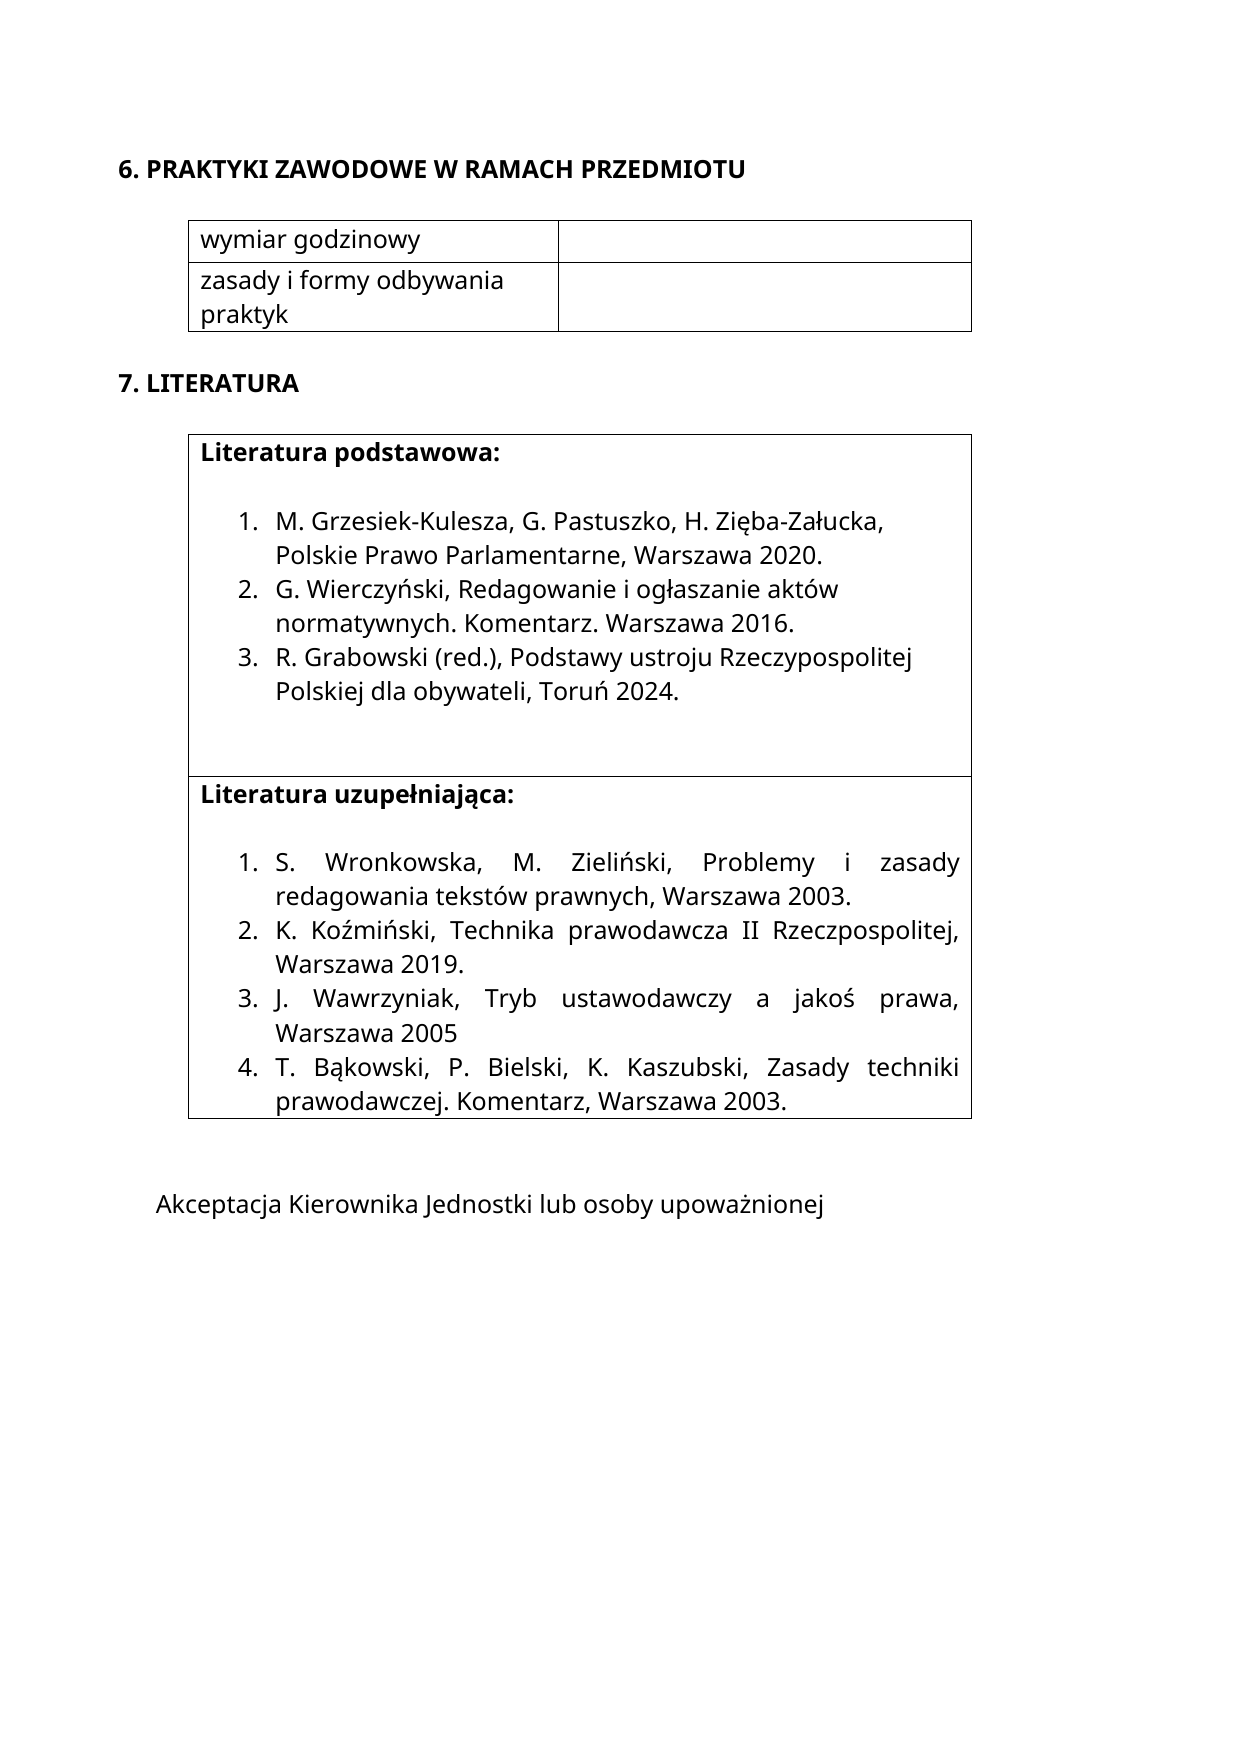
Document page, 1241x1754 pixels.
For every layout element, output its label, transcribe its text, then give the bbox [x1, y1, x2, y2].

table_cell [559, 263, 971, 331]
text Akceptacja Kierownika Jednostki lub osoby upoważnionej [156, 1187, 1122, 1221]
table_header Literatura podstawowa: M. Grzesiek-Kulesza, G. Pastuszko, H. Zięba-Załucka, Polskie Prawo Parlamentarne, Warszawa 2020. G. Wierczyński, Redagowanie i ogłaszanie aktów normatywnych. Komentarz. Warszawa 2016. R. Grabowski (red.), Podstawy ustroju Rzeczypospolitej Polskiej dla obywateli, Toruń 2024. [189, 435, 971, 776]
table_cell zasady i formy odbywania praktyk [189, 263, 558, 331]
table_header [559, 221, 971, 262]
text 6. PRAKTYKI ZAWODOWE W RAMACH PRZEDMIOTU [118, 152, 1122, 186]
text 7. LITERATURA [118, 366, 1122, 400]
table_cell Literatura uzupełniająca: S. Wronkowska, M. Zieliński, Problemy i zasady redagowania tekstów prawnych, Warszawa 2003. K. Koźmiński, Technika prawodawcza II Rzeczpospolitej, Warszawa 2019. J. Wawrzyniak, Tryb ustawodawczy a jakoś prawa, Warszawa 2005 T. Bąkowski, P. Bielski, K. Kaszubski, Zasady techniki prawodawczej. Komentarz, Warszawa 2003. [189, 777, 971, 1117]
table_header wymiar godzinowy [189, 221, 558, 262]
